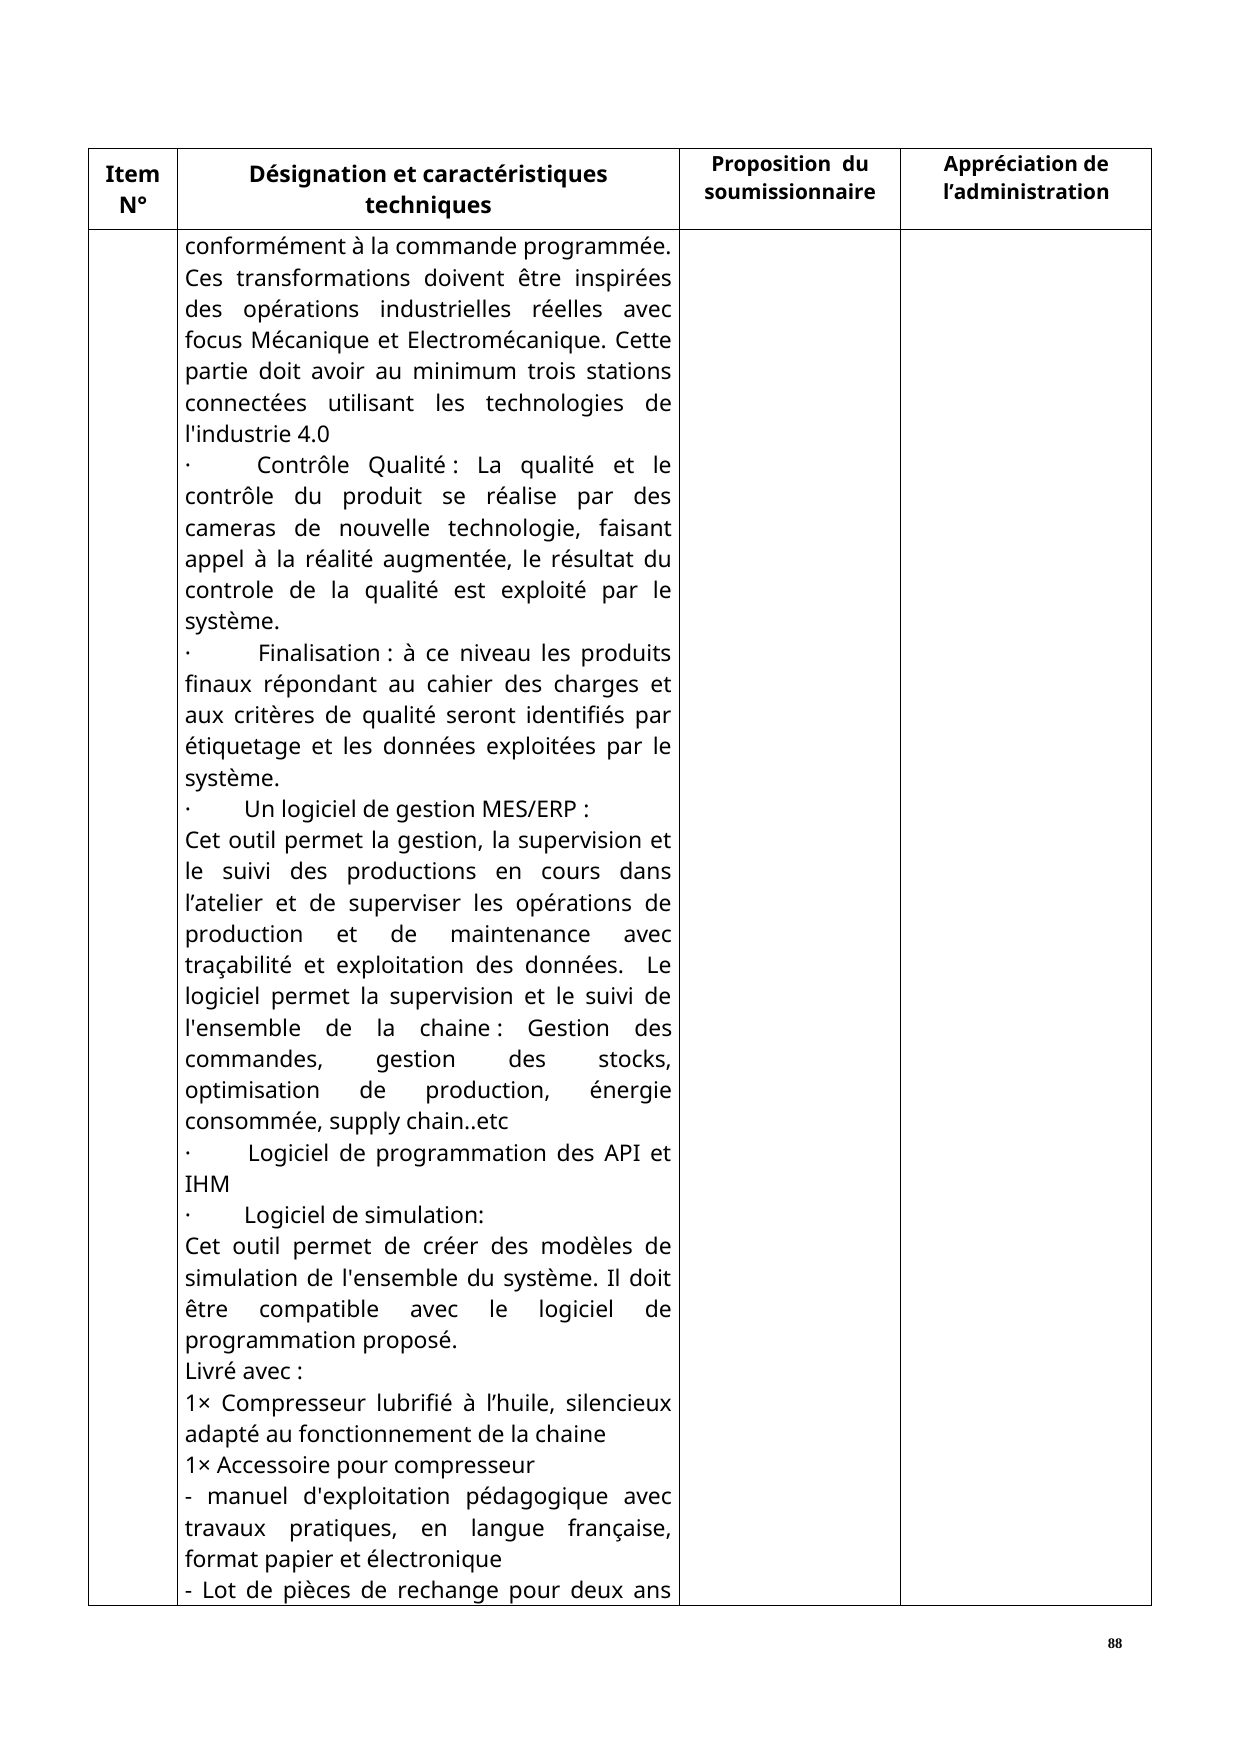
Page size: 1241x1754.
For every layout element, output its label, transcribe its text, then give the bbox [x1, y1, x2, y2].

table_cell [680, 230, 900, 1605]
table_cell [178, 230, 679, 1605]
table_cell [901, 230, 1151, 1605]
table_header Item N° [89, 149, 177, 229]
table_header Appréciation de l’administration [901, 149, 1151, 229]
table_header Proposition du soumissionnaire [680, 149, 900, 229]
table_cell 1 [89, 230, 177, 1605]
table_header Désignation et caractéristiques techniques [178, 149, 679, 229]
